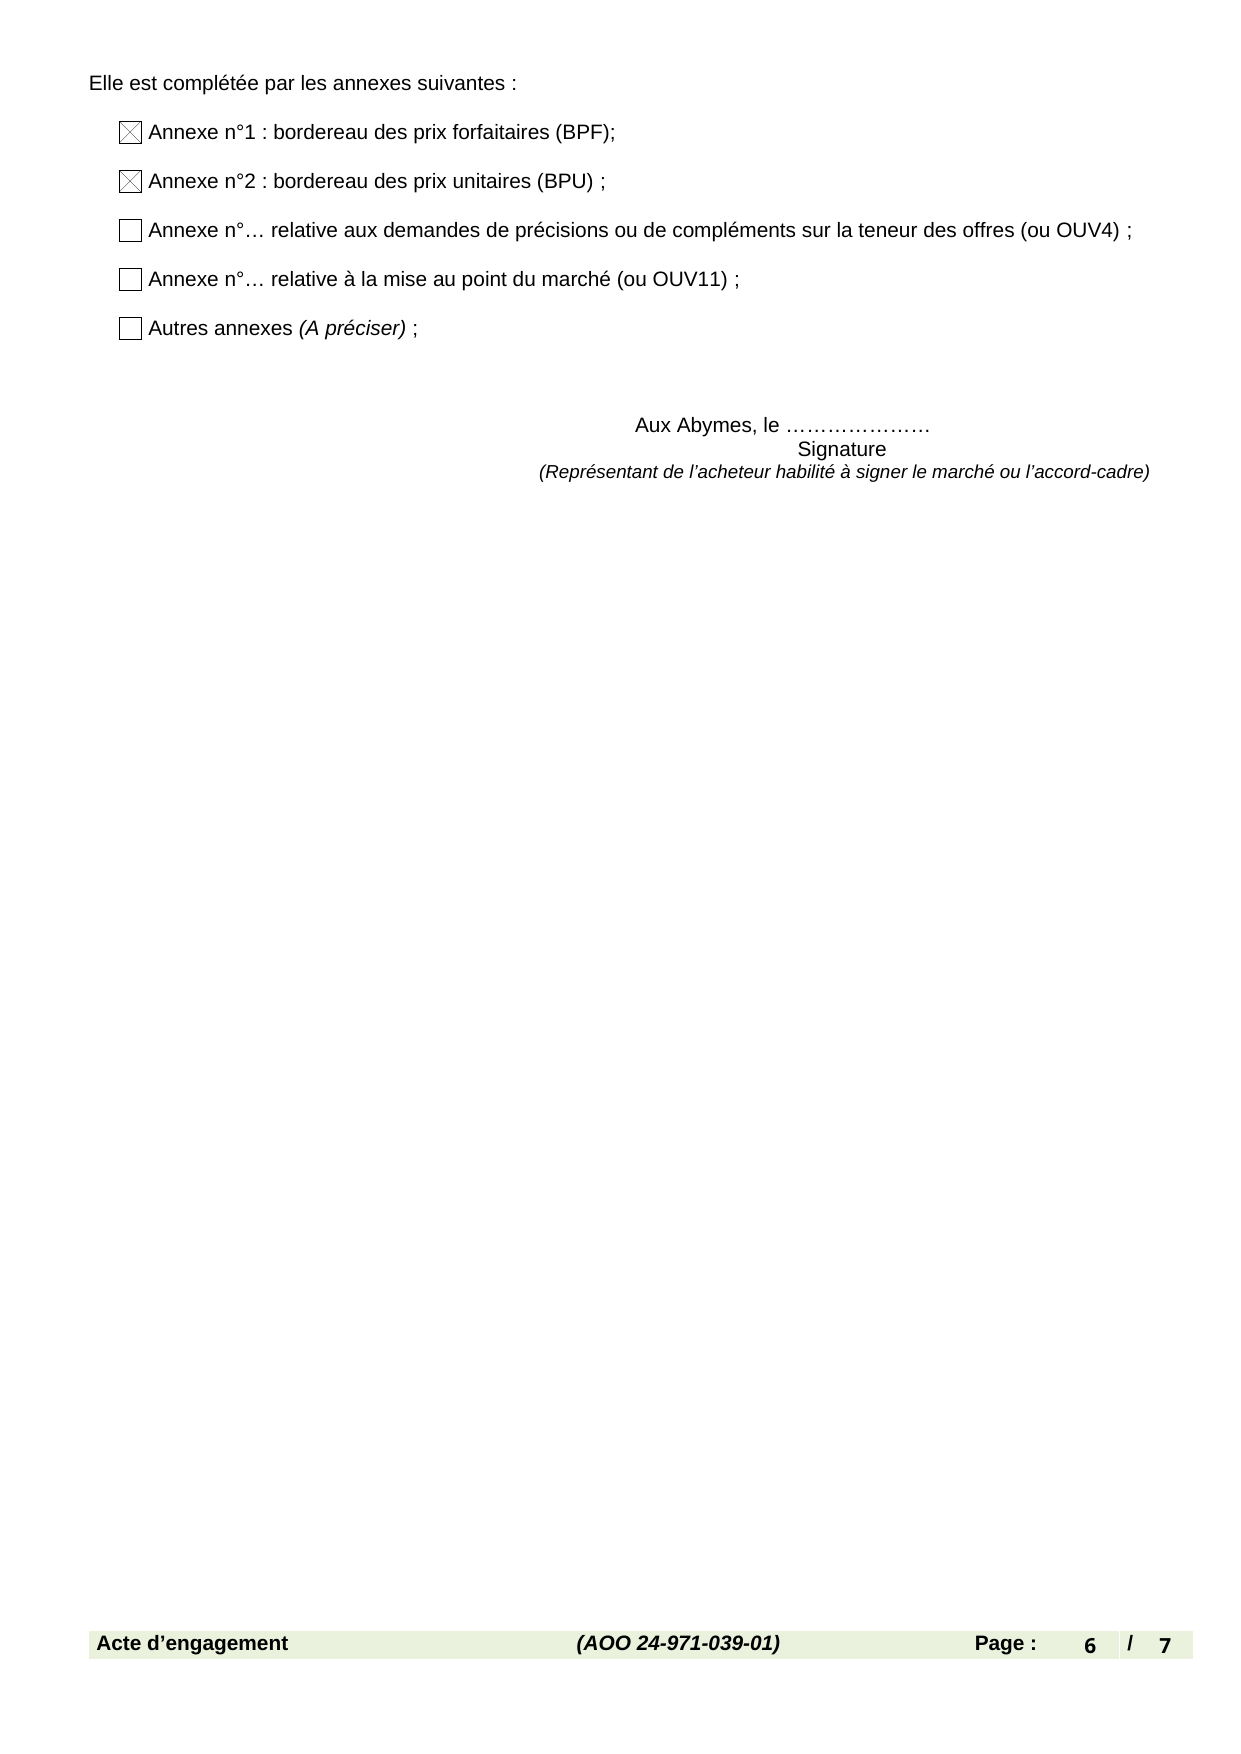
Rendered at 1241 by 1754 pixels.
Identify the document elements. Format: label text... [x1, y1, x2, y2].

text Annexe n°1 : bordereau des prix forfaitaires (BPF); [118, 120, 1152, 144]
text Annexe n°2 : bordereau des prix unitaires (BPU) ; [118, 169, 1152, 193]
text Signature [797, 437, 1152, 461]
text Annexe n°… relative à la mise au point du marché (ou OUV11) ; [118, 267, 1152, 291]
text Aux Abymes, le ………………… [89, 413, 1152, 437]
text Elle est complétée par les annexes suivantes : [89, 71, 1152, 95]
text (Représentant de l’acheteur habilité à signer le marché ou l’accord-cadre) [89, 461, 1152, 482]
text Autres annexes (A préciser) ; [118, 316, 1152, 340]
text Annexe n°… relative aux demandes de précisions ou de compléments sur la teneur des offres (ou OUV4) ; [118, 218, 1152, 242]
